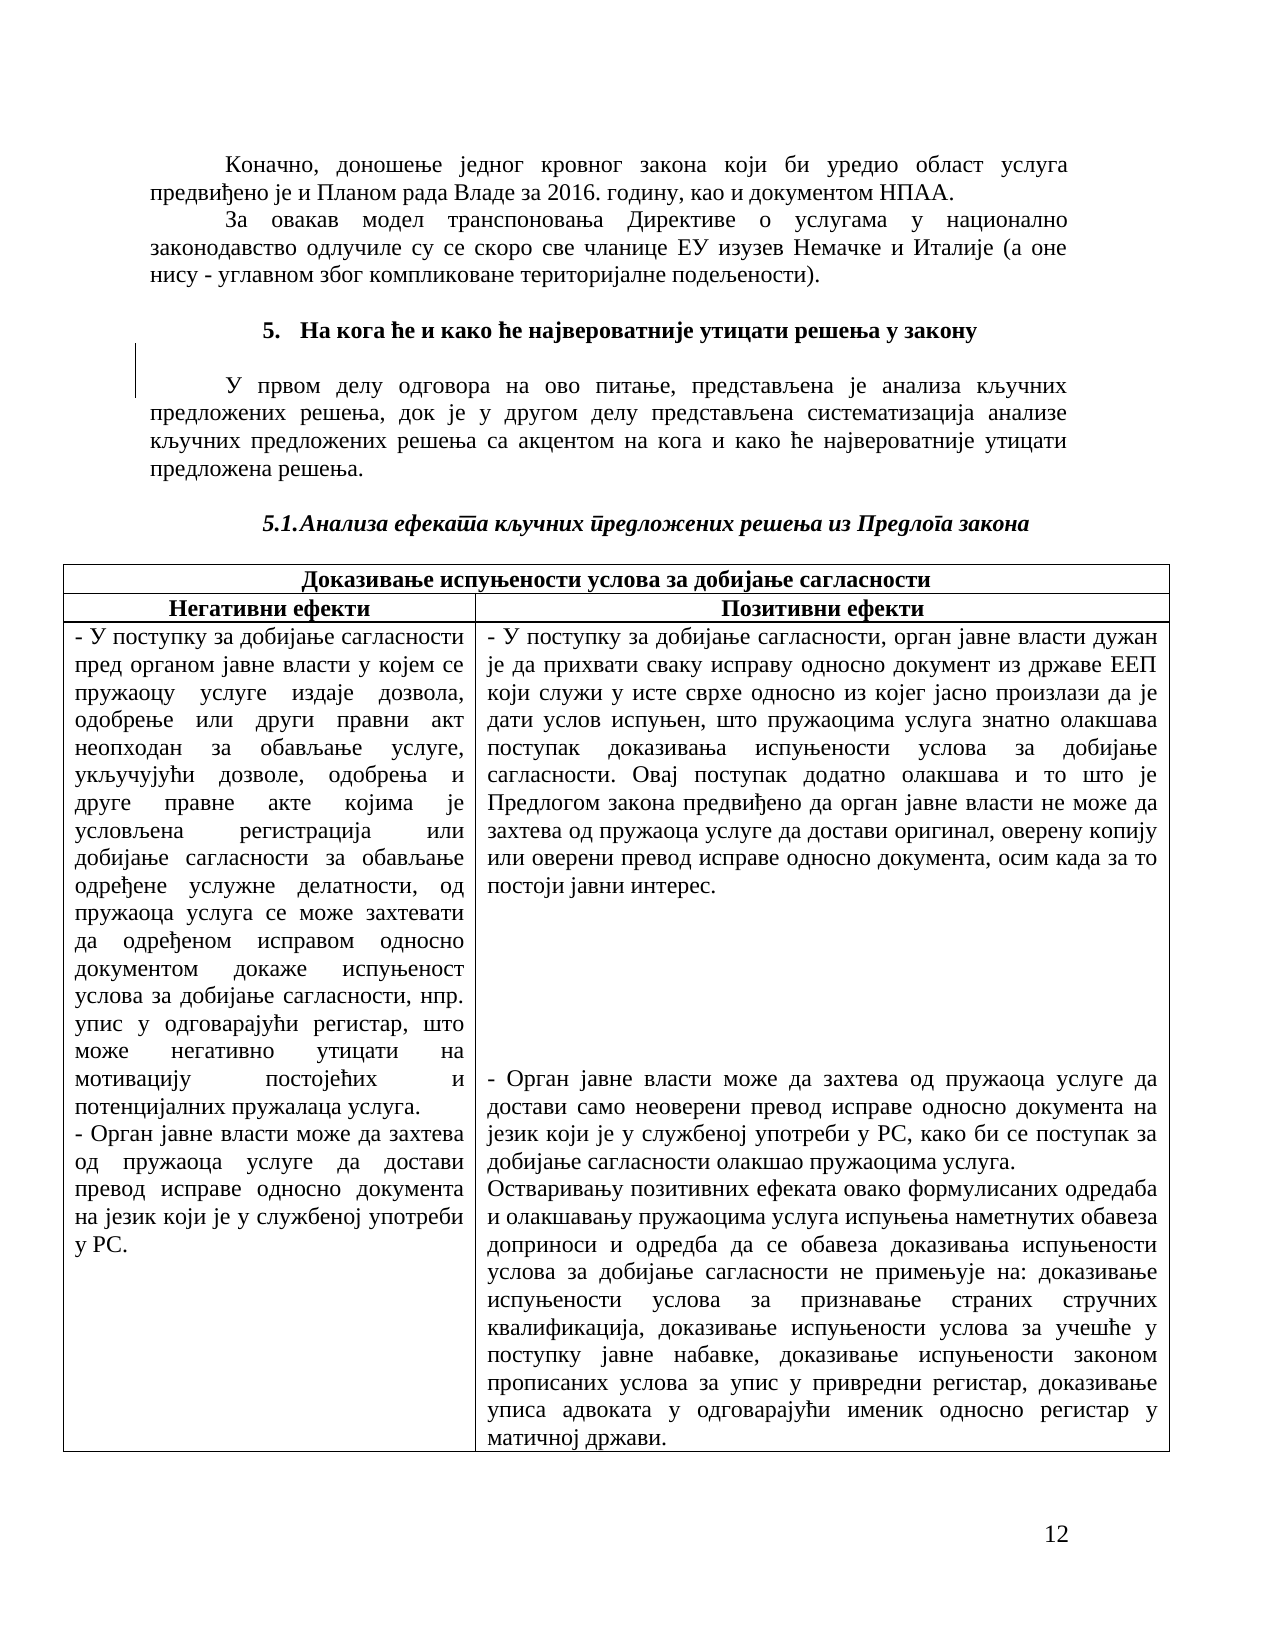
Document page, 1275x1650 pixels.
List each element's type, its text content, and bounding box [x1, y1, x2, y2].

table_header Доказивање испуњености услова за добијање сагласности [64, 565, 1169, 593]
text Коначно, доношење једног кровног закона који би уредио област услуга предвиђено је и Планом рада Владе за 2016. годину, као и документом НПАА. [150, 150, 1069, 205]
text У првом делу одговора на ово питање, представљена је анализа кључних предложених решења, док је у другом делу представљена систематизација анализе кључних предложених решења са акцентом на кога и како ће највероватније утицати предложена решења. [150, 371, 1069, 481]
table_cell - У поступку за добијање сагласности пред органом јавне власти у којем се пружаоцу услуге издаје дозвола, одобрење или други правни акт неопходан за обављање услуге, укључујући дозволе, одобрења и друге правне акте којима је условљена регистрација или добијање сагласности за обављање одређене услужне делатности, од пружаоца услуга се може захтевати да одређеном исправом односно документом докаже испуњеност услова за добијање сагласности, нпр. упис у одговарајући регистар, што може негативно утицати на мотивацију постојећих и потенцијалних пружалаца услуга. - Орган јавне власти може да захтева од пружаоца услуге да достави превод исправе односно документа на језик који је у службеној употреби у РС. [64, 623, 475, 1451]
table_cell Негативни ефекти [64, 594, 475, 621]
list На кога ће и како ће највероватније утицати решења у закону [262, 316, 1069, 343]
list Анализа ефеката кључних предложених решења из Предлога закона [262, 509, 1069, 536]
text За овакав модел транспоновања Директиве о услугама у национално законодавство одлучиле су се скоро све чланице ЕУ изузев Немачке и Италије (а оне нису - углавном због компликоване територијалне подељености). [150, 205, 1069, 288]
table_cell - У поступку за добијање сагласности, орган јавне власти дужан је да прихвати сваку исправу односно документ из државе ЕЕП који служи у исте сврхе односно из којег јасно произлази да је дати услов испуњен, што пружаоцима услуга знатно олакшава поступак доказивања испуњености услова за добијање сагласности. Овај поступак додатно олакшава и то што је Предлогом закона предвиђено да орган јавне власти не може да захтева од пружаоца услуге да достави оригинал, оверену копију или оверени превод исправе односно документа, осим када за то постоји јавни интерес. - Орган јавне власти може да захтева од пружаоца услуге да достави само неоверени превод исправе односно документа на језик који је у службеној употреби у РС, како би се поступак за добијање сагласности олакшао пружаоцима услуга. Остваривању позитивних ефеката овако формулисаних одредаба и олакшавању пружаоцима услуга испуњења наметнутих обавеза доприноси и одредба да се обавеза доказивања испуњености услова за добијање сагласности не примењује на: доказивање испуњености услова за признавање страних стручних квалификација, доказивање испуњености услова за учешће у поступку јавне набавке, доказивање испуњености законом прописаних услова за упис у привредни регистар, доказивање уписа адвоката у одговарајући именик односно регистар у матичној држави. [476, 623, 1169, 1451]
table_cell Позитивни ефекти [476, 594, 1169, 621]
